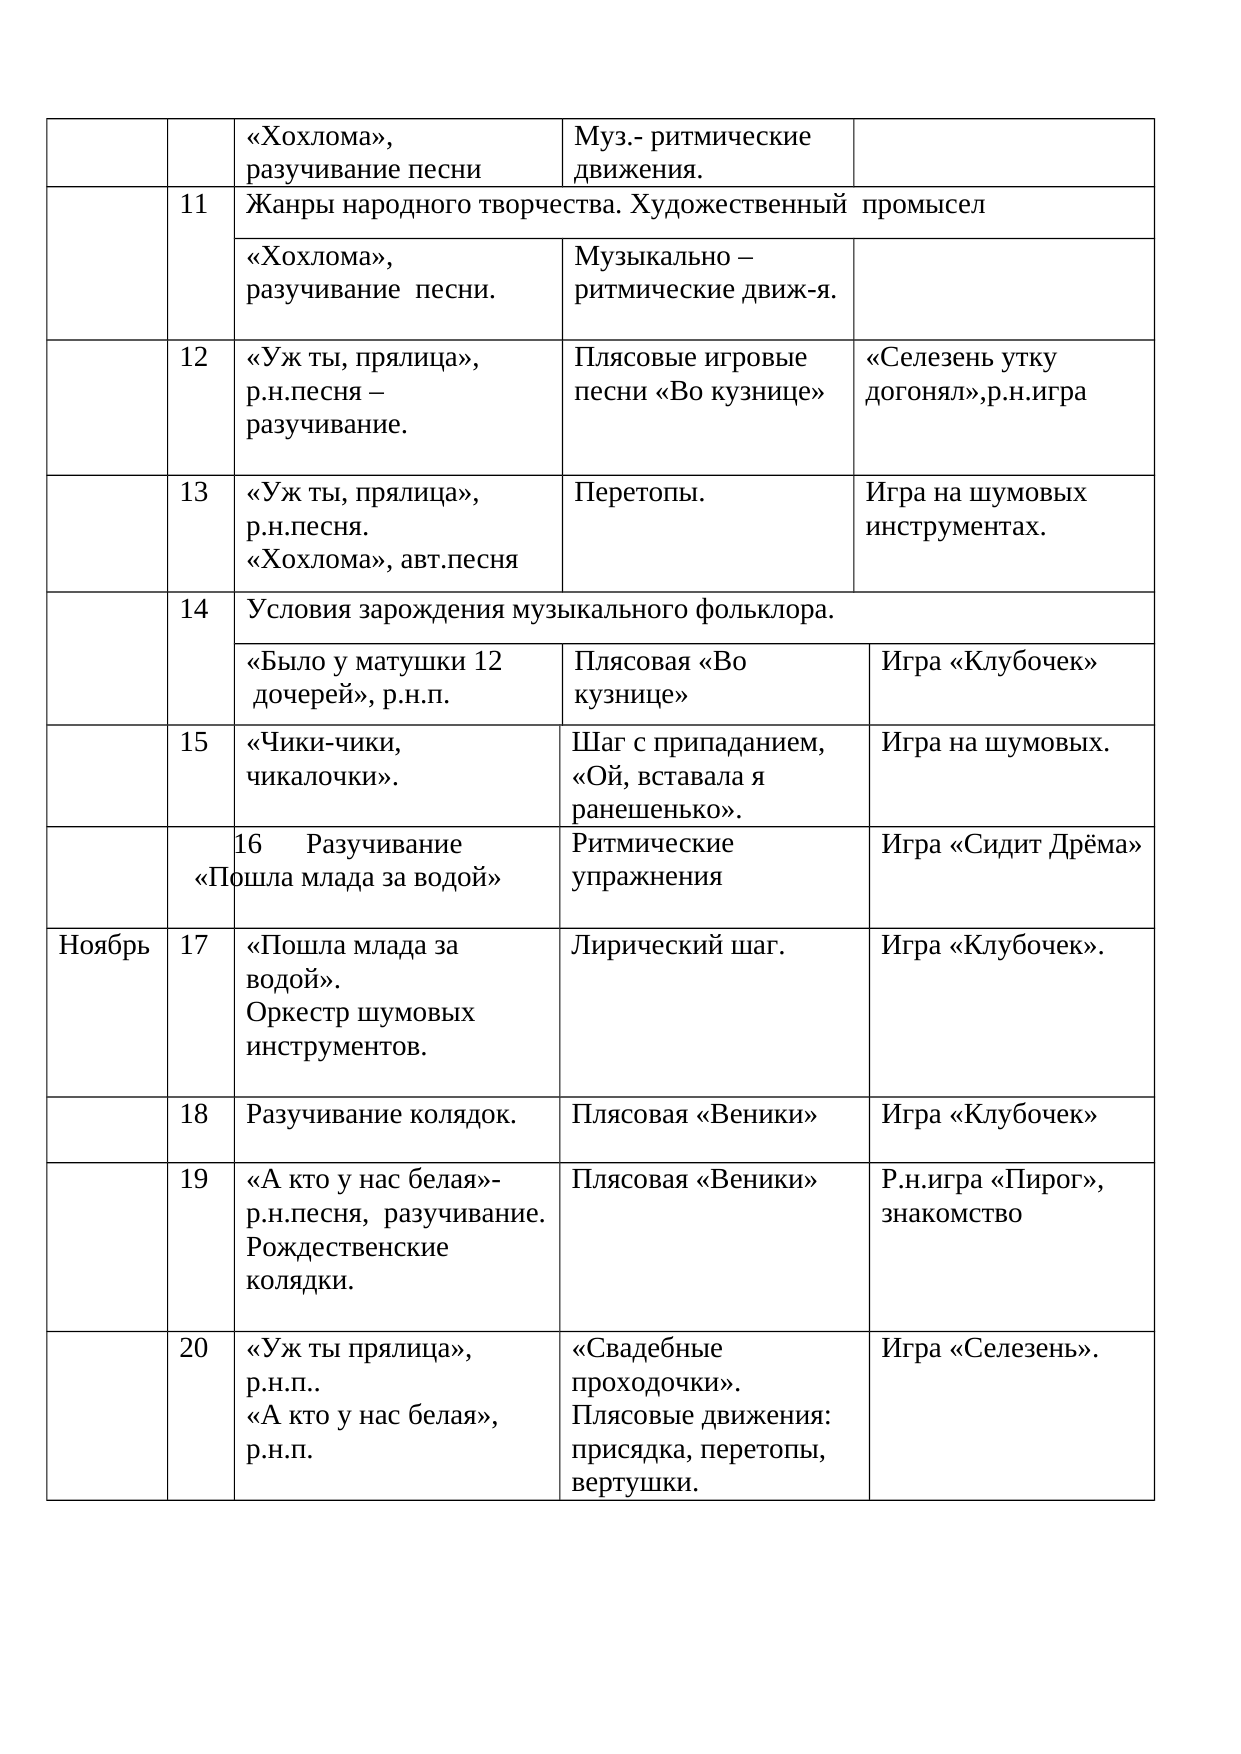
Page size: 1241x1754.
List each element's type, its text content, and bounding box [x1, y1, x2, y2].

text «Хохлома», разучивание песни. [246, 238, 502, 305]
text 18 Разучивание колядок. [179, 1096, 547, 1129]
text Шаг с припаданием, «Ой, вставала я ранешенько». Ритмические упражнения [571, 724, 832, 892]
text Игра на шумовых инструментах. [865, 474, 1094, 542]
text «Было у матушки 12 дочерей», р.н.п. [246, 643, 509, 710]
text Игра «Сидит Дрёма» [881, 826, 1154, 859]
text 16 Разучивание «Пошла млада за водой» [179, 826, 516, 893]
text 19 «А кто у нас белая»-р.н.песня, разучивание. Рождественские колядки. [179, 1162, 552, 1296]
text Музыкально – ритмические движ-я. [574, 238, 845, 305]
text 13 «Уж ты, прялица», р.н.песня. «Хохлома», авт.песня [179, 474, 520, 575]
text 11 Жанры народного творчества. Художественный промысел [179, 186, 1154, 219]
text 20 «Уж ты прялица», р.н.п.. [179, 1330, 477, 1397]
text Игра «Клубочек» [881, 1096, 1154, 1129]
text «Селезень утку догонял»,р.н.игра [865, 339, 1093, 406]
text «А кто у нас белая», р.н.п. [246, 1397, 505, 1464]
text Игра «Селезень». [881, 1330, 1154, 1364]
text Перетопы. [574, 474, 827, 508]
text «Хохлома», Муз.- ритмические разучивание песни движения. [246, 118, 818, 185]
text Ноябрь 17 «Пошла млада за Лирический шаг. Игра «Клубочек». водой». [58, 927, 1111, 994]
text Плясовая «Во кузнице» [574, 643, 753, 710]
text Плясовая «Веники» [571, 1096, 833, 1129]
text 15 «Чики-чики, чикалочки». [179, 724, 409, 791]
text Оркестр шумовых инструментов. [246, 994, 482, 1061]
text Плясовые игровые песни «Во кузнице» [574, 339, 832, 406]
text «Свадебные проходочки». Плясовые движения: присядка, перетопы, вертушки. [571, 1330, 838, 1498]
text Игра на шумовых. [881, 724, 1154, 758]
text 14 Условия зарождения музыкального фольклора. [179, 591, 1154, 625]
text Р.н.игра «Пирог», знакомство [881, 1162, 1108, 1229]
text Игра «Клубочек» [881, 643, 1154, 676]
text 12 «Уж ты, прялица», р.н.песня – разучивание. [179, 339, 484, 440]
text Плясовая «Веники» [571, 1162, 833, 1195]
